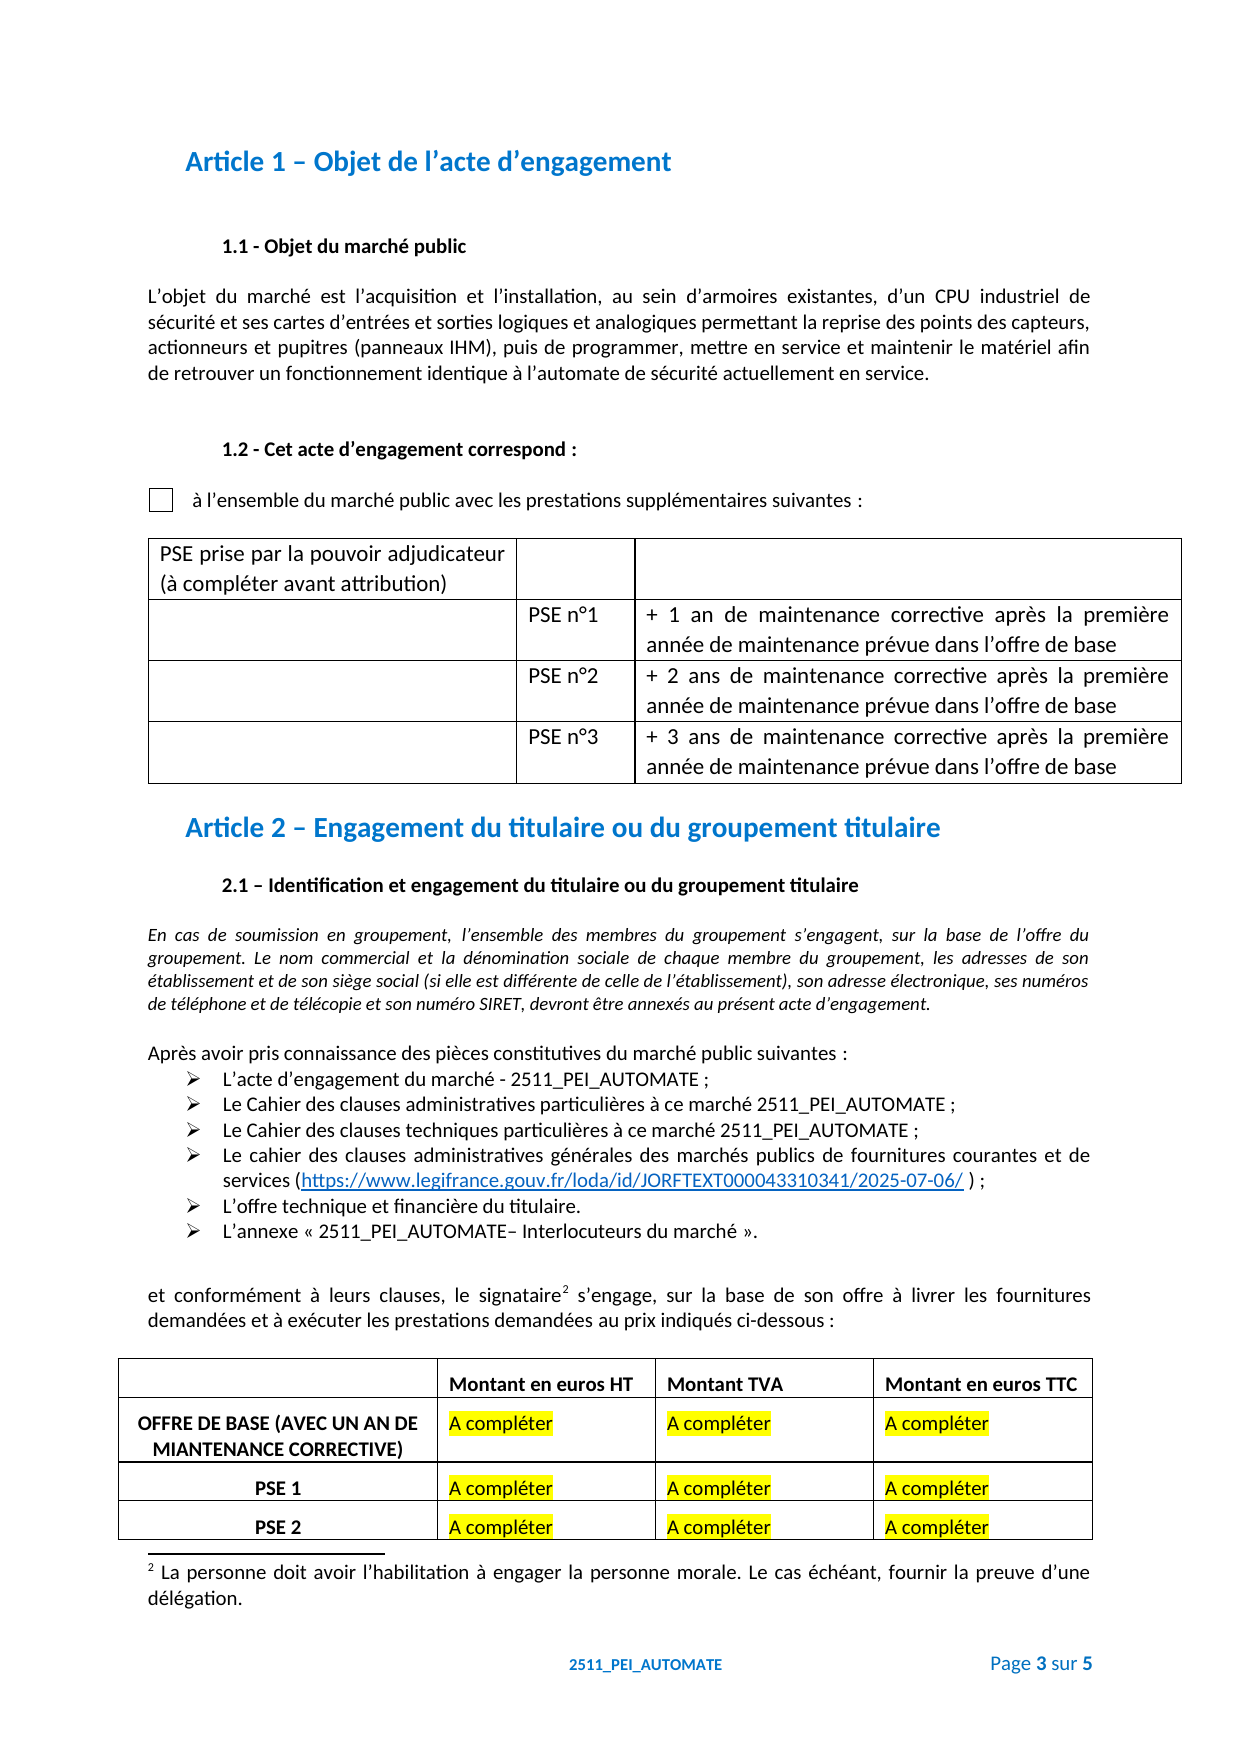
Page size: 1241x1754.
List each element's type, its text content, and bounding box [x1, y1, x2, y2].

table_cell A compléter [656, 1501, 873, 1539]
table_header Montant en euros HT [438, 1359, 655, 1397]
list L’acte d’engagement du marché - 2511_PEI_AUTOMATE ; [185, 1066, 1092, 1091]
list L’offre technique et financière du titulaire. [185, 1193, 1092, 1218]
subtitle Article 2 – Engagement du titulaire ou du groupement titulaire [185, 809, 1092, 844]
subtitle 1.2 - Cet acte d’engagement correspond : [148, 436, 1092, 462]
table_cell + 1 an de maintenance corrective après la première année de maintenance prévue dans l’offre de base [636, 600, 1181, 660]
table_cell PSE n°1 [517, 600, 634, 660]
text à l’ensemble du marché public avec les prestations supplémentaires suivantes : [148, 487, 1092, 512]
text Après avoir pris connaissance des pièces constitutives du marché public suivantes : [148, 1041, 1092, 1066]
subtitle 1.1 - Objet du marché public [148, 233, 1092, 258]
table_cell A compléter [438, 1463, 655, 1500]
table_cell [149, 722, 516, 782]
table_cell PSE n°3 [517, 722, 634, 782]
table_cell [149, 600, 516, 660]
table_header [636, 539, 1181, 599]
text et conformément à leurs clauses, le signataire s’engage, sur la base de son offre à livrer les fournitures demandées et à exécuter les prestations demandées au prix indiqués ci-dessous : [148, 1282, 1092, 1333]
table_header Montant en euros TTC [874, 1359, 1092, 1397]
text L’objet du marché est l’acquisition et l’installation, au sein d’armoires existantes, d’un CPU industriel de sécurité et ses cartes d’entrées et sorties logiques et analogiques permettant la reprise des points des capteurs, actionneurs et pupitres (panneaux IHM), puis de programmer, mettre en service et maintenir le matériel afin de retrouver un fonctionnement identique à l’automate de sécurité actuellement en service. [148, 284, 1092, 385]
subtitle Article 1 – Objet de l’acte d’engagement [185, 143, 1092, 179]
list Le cahier des clauses administratives générales des marchés publics de fournitures courantes et de services (https://www.legifrance.gouv.fr/loda/id/JORFTEXT000043310341/2025-07-06/ ) ; [185, 1142, 1092, 1193]
table_cell [149, 661, 516, 721]
table_cell PSE 1 [119, 1463, 437, 1500]
table_cell PSE 2 [119, 1501, 437, 1539]
table_header [517, 539, 634, 599]
table_cell OFFRE DE BASE (AVEC UN AN DE MIANTENANCE CORRECTIVE) [119, 1398, 437, 1461]
table_cell A compléter [874, 1398, 1092, 1461]
table_header PSE prise par la pouvoir adjudicateur (à compléter avant attribution) [149, 539, 516, 599]
subtitle 2.1 – Identification et engagement du titulaire ou du groupement titulaire [148, 873, 1092, 898]
table_cell PSE n°2 [517, 661, 634, 721]
list L’annexe « 2511_PEI_AUTOMATE– Interlocuteurs du marché ». [185, 1218, 1092, 1244]
text En cas de soumission en groupement, l’ensemble des membres du groupement s’engagent, sur la base de l’offre du groupement. Le nom commercial et la dénomination sociale de chaque membre du groupement, les adresses de son établissement et de son siège social (si elle est différente de celle de l’établissement), son adresse électronique, ses numéros de téléphone et de télécopie et son numéro SIRET, devront être annexés au présent acte d’engagement. [148, 923, 1092, 1015]
table_cell A compléter [656, 1398, 873, 1461]
list Le Cahier des clauses techniques particulières à ce marché 2511_PEI_AUTOMATE ; [185, 1117, 1092, 1142]
table_cell + 2 ans de maintenance corrective après la première année de maintenance prévue dans l’offre de base [636, 661, 1181, 721]
table_cell A compléter [438, 1398, 655, 1461]
table_cell A compléter [656, 1463, 873, 1500]
list Le Cahier des clauses administratives particulières à ce marché 2511_PEI_AUTOMATE ; [185, 1091, 1092, 1117]
table_cell A compléter [438, 1501, 655, 1539]
table_header Montant TVA [656, 1359, 873, 1397]
table_header [119, 1359, 437, 1397]
table_cell A compléter [874, 1501, 1092, 1539]
table_cell + 3 ans de maintenance corrective après la première année de maintenance prévue dans l’offre de base [636, 722, 1181, 782]
table_cell A compléter [874, 1463, 1092, 1500]
